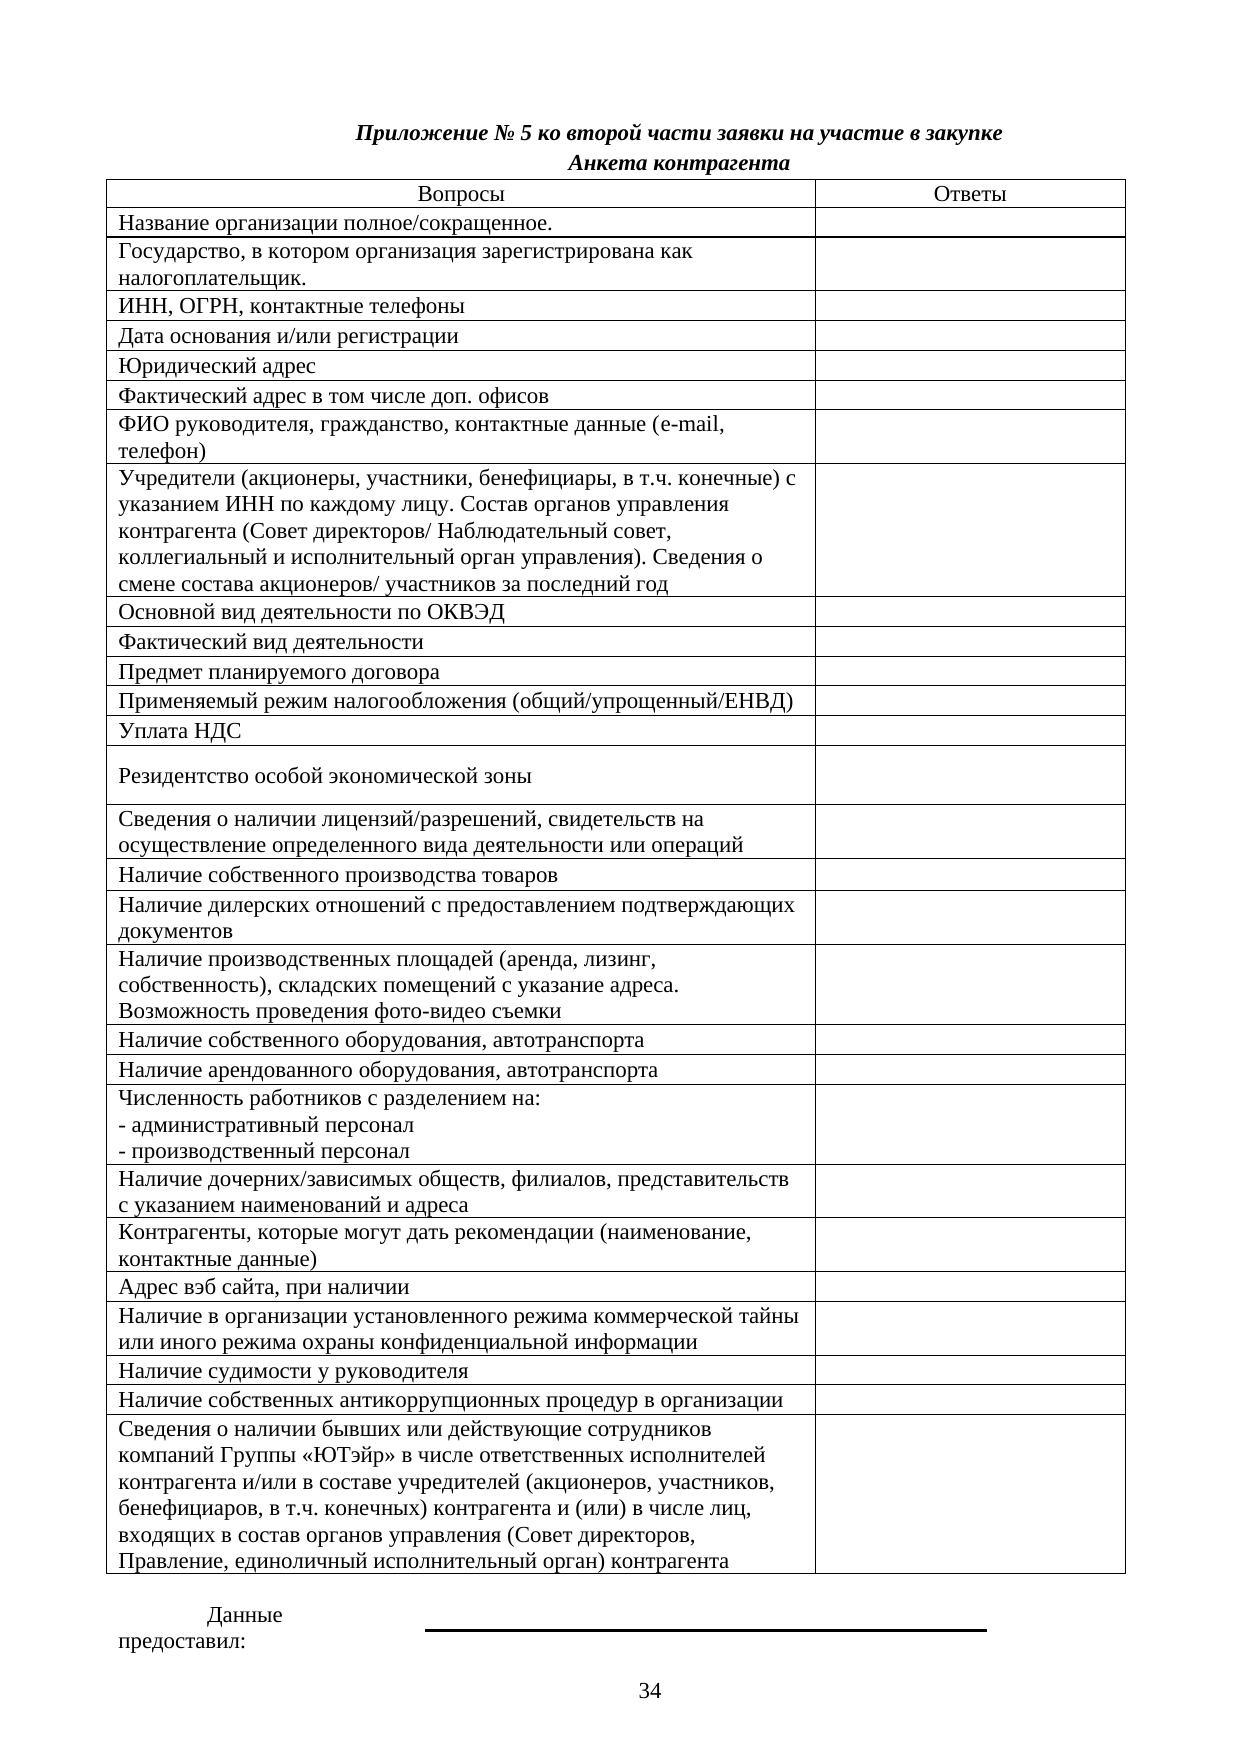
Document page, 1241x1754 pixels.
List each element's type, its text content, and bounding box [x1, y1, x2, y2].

table_cell Название организации полное/сокращенное. [107, 208, 815, 236]
table_cell [816, 891, 1125, 944]
table_cell [816, 464, 1125, 596]
table_cell [816, 657, 1125, 685]
table_cell [816, 1218, 1125, 1271]
table_cell Наличие производственных площадей (аренда, лизинг, собственность), складских помещений с указание адреса. Возможность проведения фото-видео съемки [107, 945, 815, 1024]
table_cell Резидентство особой экономической зоны [107, 746, 815, 804]
table_cell Применяемый режим налогообложения (общий/упрощенный/ЕНВД) [107, 686, 815, 715]
table_cell [816, 945, 1125, 1024]
table_cell [816, 1302, 1125, 1354]
table_header Данные предоставил: [107, 1601, 413, 1660]
table_cell Наличие собственного оборудования, автотранспорта [107, 1025, 815, 1054]
table_cell [816, 859, 1125, 890]
table_cell [816, 1385, 1125, 1414]
table_cell Сведения о наличии лицензий/разрешений, свидетельств на осуществление определенного вида деятельности или операций [107, 805, 815, 857]
text Анкета контрагента [118, 149, 1181, 175]
table_header Ответы [816, 180, 1125, 207]
table_cell [816, 597, 1125, 626]
table_cell Адрес вэб сайта, при наличии [107, 1272, 815, 1301]
table_cell Численность работников с разделением на: - административный персонал - производственный персонал [107, 1085, 815, 1163]
table_header Вопросы [107, 180, 815, 207]
table_cell ИНН, ОГРН, контактные телефоны [107, 291, 815, 320]
table_cell [816, 1415, 1125, 1573]
table_cell Контрагенты, которые могут дать рекомендации (наименование, контактные данные) [107, 1218, 815, 1271]
table_cell Государство, в котором организация зарегистрирована как налогоплательщик. [107, 238, 815, 290]
table_cell Наличие арендованного оборудования, автотранспорта [107, 1055, 815, 1083]
table_cell [816, 351, 1125, 379]
table_cell [816, 716, 1125, 745]
text Приложение № 5 ко второй части заявки на участие в закупке [118, 119, 1181, 145]
table_cell [816, 410, 1125, 463]
table_cell [816, 1272, 1125, 1301]
table_cell Фактический адрес в том числе доп. офисов [107, 381, 815, 409]
table_cell Наличие дилерских отношений с предоставлением подтверждающих документов [107, 891, 815, 944]
table_cell Основной вид деятельности по ОКВЭД [107, 597, 815, 626]
table_cell Сведения о наличии бывших или действующие сотрудников компаний Группы «ЮТэйр» в числе ответственных исполнителей контрагента и/или в составе учредителей (акционеров, участников, бенефициаров, в т.ч. конечных) контрагента и (или) в числе лиц, входящих в состав органов управления (Совет директоров, Правление, единоличный исполнительный орган) контрагента [107, 1415, 815, 1573]
table_cell [816, 1055, 1125, 1083]
table_cell Наличие собственных антикоррупционных процедур в организации [107, 1385, 815, 1414]
table_cell [816, 627, 1125, 656]
table_cell Юридический адрес [107, 351, 815, 379]
table_cell Дата основания и/или регистрации [107, 321, 815, 350]
table_cell Предмет планируемого договора [107, 657, 815, 685]
table_cell Наличие собственного производства товаров [107, 859, 815, 890]
table_cell [816, 1085, 1125, 1163]
table_cell [816, 1356, 1125, 1384]
table_cell [816, 291, 1125, 320]
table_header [413, 1601, 998, 1660]
table_cell [816, 321, 1125, 350]
table_cell [816, 805, 1125, 857]
table_cell Наличие дочерних/зависимых обществ, филиалов, представительств с указанием наименований и адреса [107, 1165, 815, 1217]
table_cell [816, 746, 1125, 804]
table_cell Наличие судимости у руководителя [107, 1356, 815, 1384]
table_cell Фактический вид деятельности [107, 627, 815, 656]
table_cell [816, 381, 1125, 409]
table_cell [816, 208, 1125, 236]
table_cell [816, 686, 1125, 715]
table_cell [816, 238, 1125, 290]
table_cell ФИО руководителя, гражданство, контактные данные (e-mail, телефон) [107, 410, 815, 463]
table_cell [816, 1025, 1125, 1054]
table_cell Наличие в организации установленного режима коммерческой тайны или иного режима охраны конфиденциальной информации [107, 1302, 815, 1354]
table_cell Уплата НДС [107, 716, 815, 745]
table_cell [816, 1165, 1125, 1217]
table_cell Учредители (акционеры, участники, бенефициары, в т.ч. конечные) с указанием ИНН по каждому лицу. Состав органов управления контрагента (Совет директоров/ Наблюдательный совет, коллегиальный и исполнительный орган управления). Сведения о смене состава акционеров/ участников за последний год [107, 464, 815, 596]
